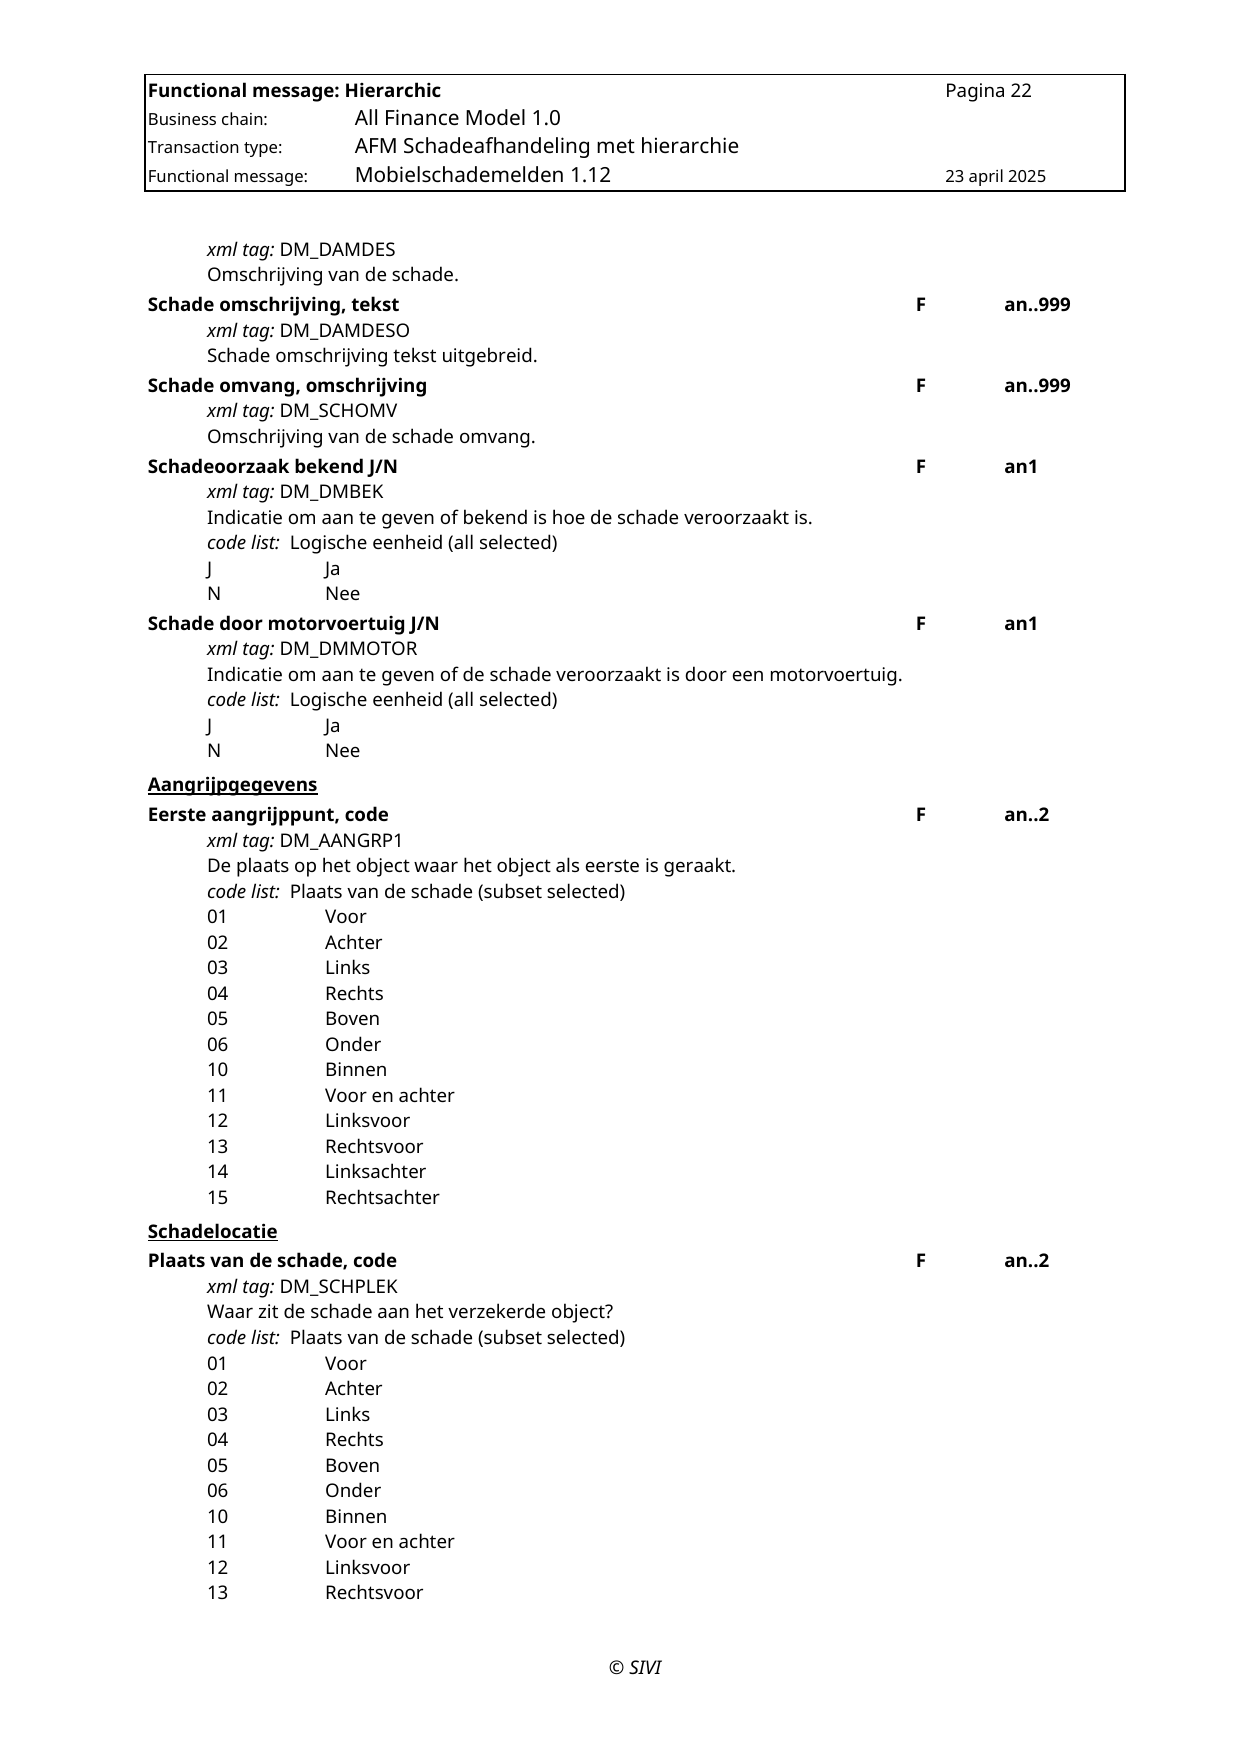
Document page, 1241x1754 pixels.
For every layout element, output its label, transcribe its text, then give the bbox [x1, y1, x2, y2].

text xml tag: DM_SCHPLEK [207, 1273, 945, 1299]
text 01 Voor [207, 1350, 1122, 1375]
text 13 Rechtsvoor [207, 1133, 1122, 1159]
text code list: Plaats van de schade (subset selected) [207, 1324, 945, 1350]
text Schadelocatie [148, 1218, 1122, 1243]
text Schade door motorvoertuig J/N F an1 [148, 610, 1122, 636]
text Schadeoorzaak bekend J/N F an1 [148, 453, 1122, 478]
text 14 Linksachter [207, 1159, 1122, 1184]
text Schade omschrijving tekst uitgebreid. [207, 342, 945, 368]
text 10 Binnen [207, 1057, 1122, 1082]
text 05 Boven [207, 1452, 1122, 1477]
text 11 Voor en achter [207, 1082, 1122, 1108]
text code list: Logische eenheid (all selected) [207, 529, 945, 555]
text Omschrijving van de schade. [207, 262, 945, 287]
text xml tag: DM_DAMDESO [207, 317, 945, 342]
text 06 Onder [207, 1031, 1122, 1057]
text 03 Links [207, 1401, 1122, 1426]
text xml tag: DM_DAMDES [207, 236, 945, 262]
text 02 Achter [207, 1375, 1122, 1401]
text code list: Logische eenheid (all selected) [207, 687, 945, 712]
text code list: Plaats van de schade (subset selected) [207, 878, 945, 903]
text 03 Links [207, 954, 1122, 980]
text 04 Rechts [207, 1426, 1122, 1452]
text Aangrijpgegevens [148, 772, 1122, 797]
text J Ja [207, 712, 1122, 738]
text 11 Voor en achter [207, 1528, 1122, 1554]
text De plaats op het object waar het object als eerste is geraakt. [207, 852, 945, 878]
text J Ja [207, 555, 1122, 581]
text N Nee [207, 738, 1122, 763]
text 04 Rechts [207, 980, 1122, 1006]
text xml tag: DM_DMBEK [207, 478, 945, 504]
text xml tag: DM_AANGRP1 [207, 827, 945, 852]
text Indicatie om aan te geven of de schade veroorzaakt is door een motorvoertuig. [207, 661, 945, 687]
text Eerste aangrijppunt, code F an..2 [148, 801, 1122, 827]
text Indicatie om aan te geven of bekend is hoe de schade veroorzaakt is. [207, 504, 945, 529]
text 01 Voor [207, 903, 1122, 929]
text xml tag: DM_DMMOTOR [207, 636, 945, 661]
text Schade omvang, omschrijving F an..999 [148, 372, 1122, 398]
text 05 Boven [207, 1006, 1122, 1031]
text 13 Rechtsvoor [207, 1579, 1122, 1605]
text Omschrijving van de schade omvang. [207, 423, 945, 449]
text Schade omschrijving, tekst F an..999 [148, 291, 1122, 317]
text N Nee [207, 581, 1122, 606]
text Plaats van de schade, code F an..2 [148, 1248, 1122, 1273]
text 15 Rechtsachter [207, 1184, 1122, 1210]
text 06 Onder [207, 1477, 1122, 1503]
text 12 Linksvoor [207, 1554, 1122, 1579]
text 10 Binnen [207, 1503, 1122, 1528]
text Waar zit de schade aan het verzekerde object? [207, 1299, 945, 1324]
text 02 Achter [207, 929, 1122, 954]
text xml tag: DM_SCHOMV [207, 398, 945, 423]
text 12 Linksvoor [207, 1108, 1122, 1133]
